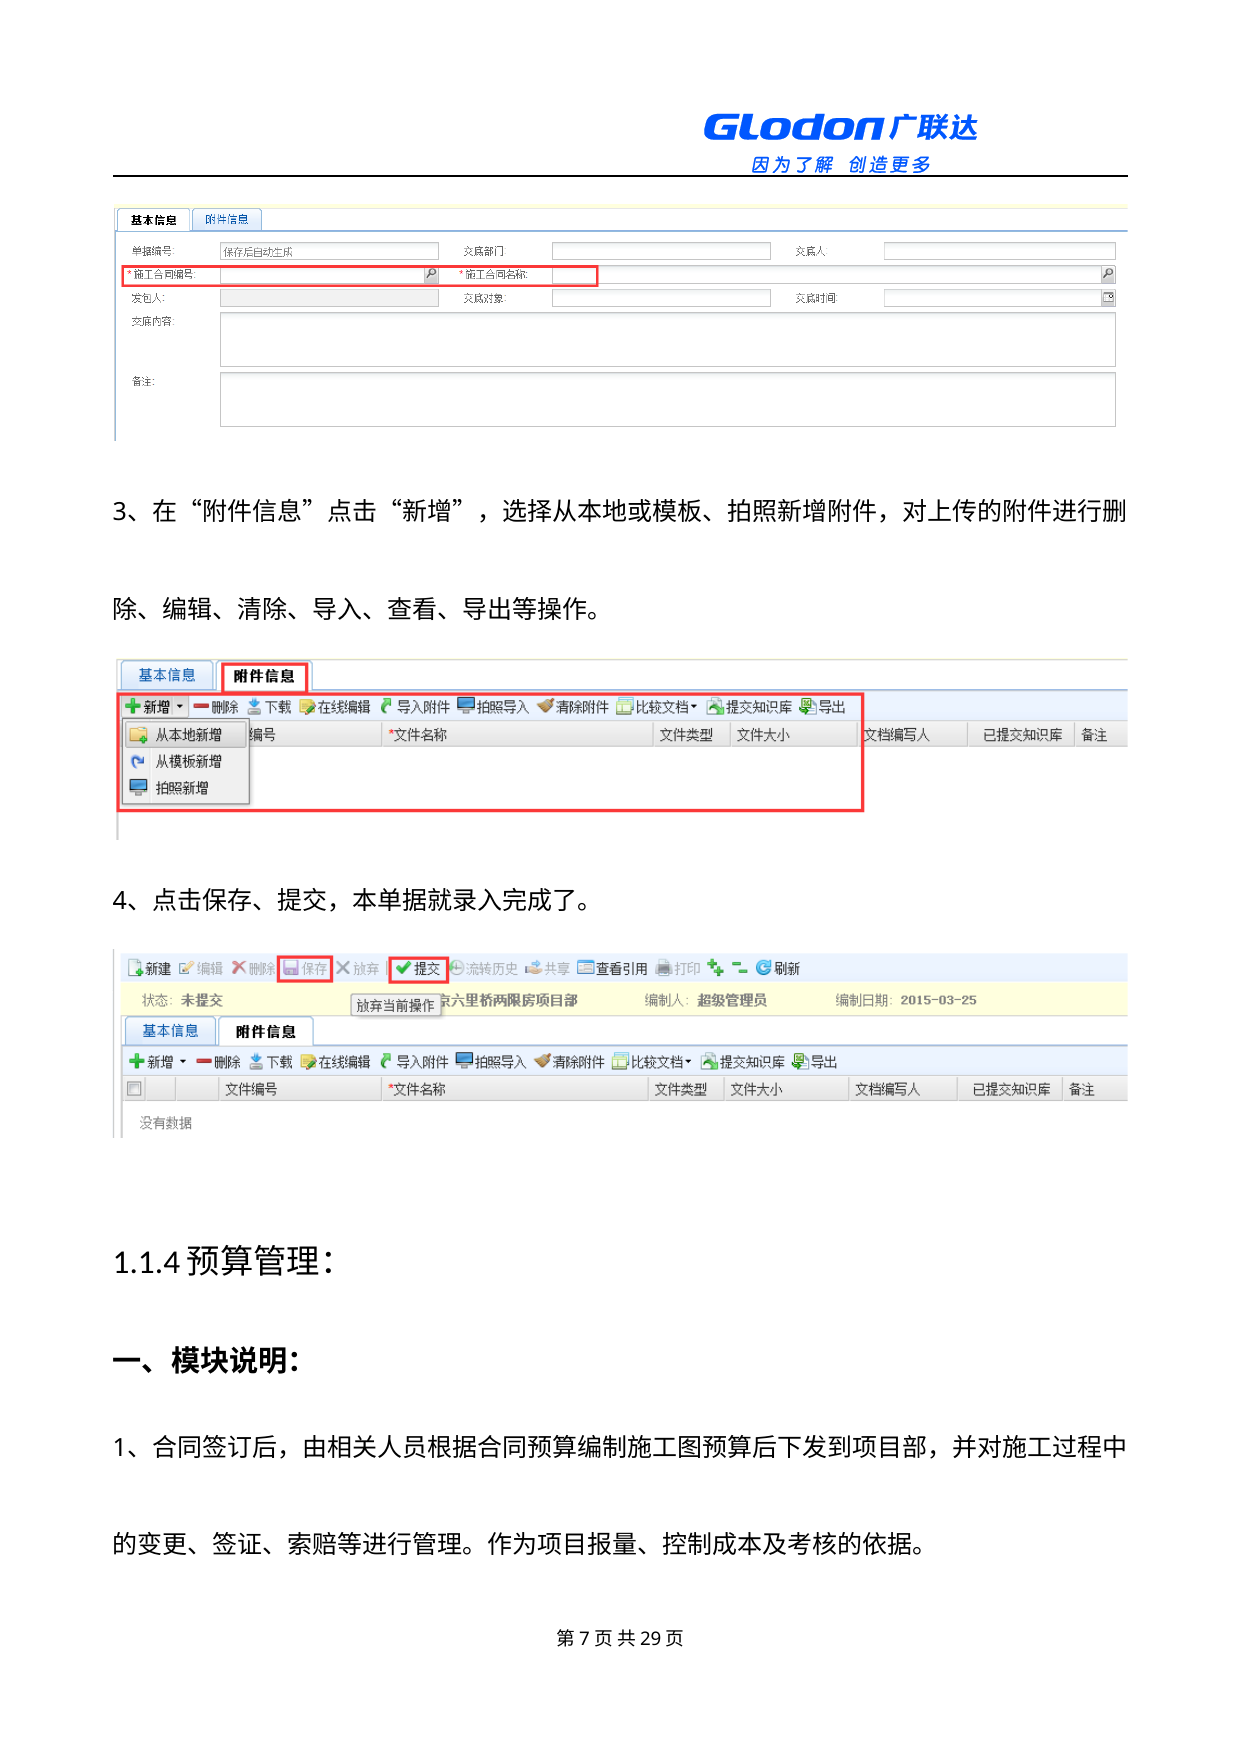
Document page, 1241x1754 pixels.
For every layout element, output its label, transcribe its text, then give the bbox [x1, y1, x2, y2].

subtitle 1.1.4预算管理： [112, 1226, 1128, 1291]
text 一、模块说明： [112, 1327, 1128, 1392]
picture [112, 658, 1128, 840]
picture [112, 949, 1128, 1138]
text 4、点击保存、提交，本单据就录入完成了。 [112, 866, 1128, 931]
text 3、在“附件信息”点击“新增”，选择从本地或模板、拍照新增附件，对上传的附件进行删除、编辑、清除、导入、查看、导出等操作。 [112, 477, 1128, 640]
text 1、合同签订后，由相关人员根据合同预算编制施工图预算后下发到项目部，并对施工过程中的变更、签证、索赔等进行管理。作为项目报量、控制成本及考核的依据。 [112, 1413, 1128, 1575]
picture [112, 204, 1128, 441]
